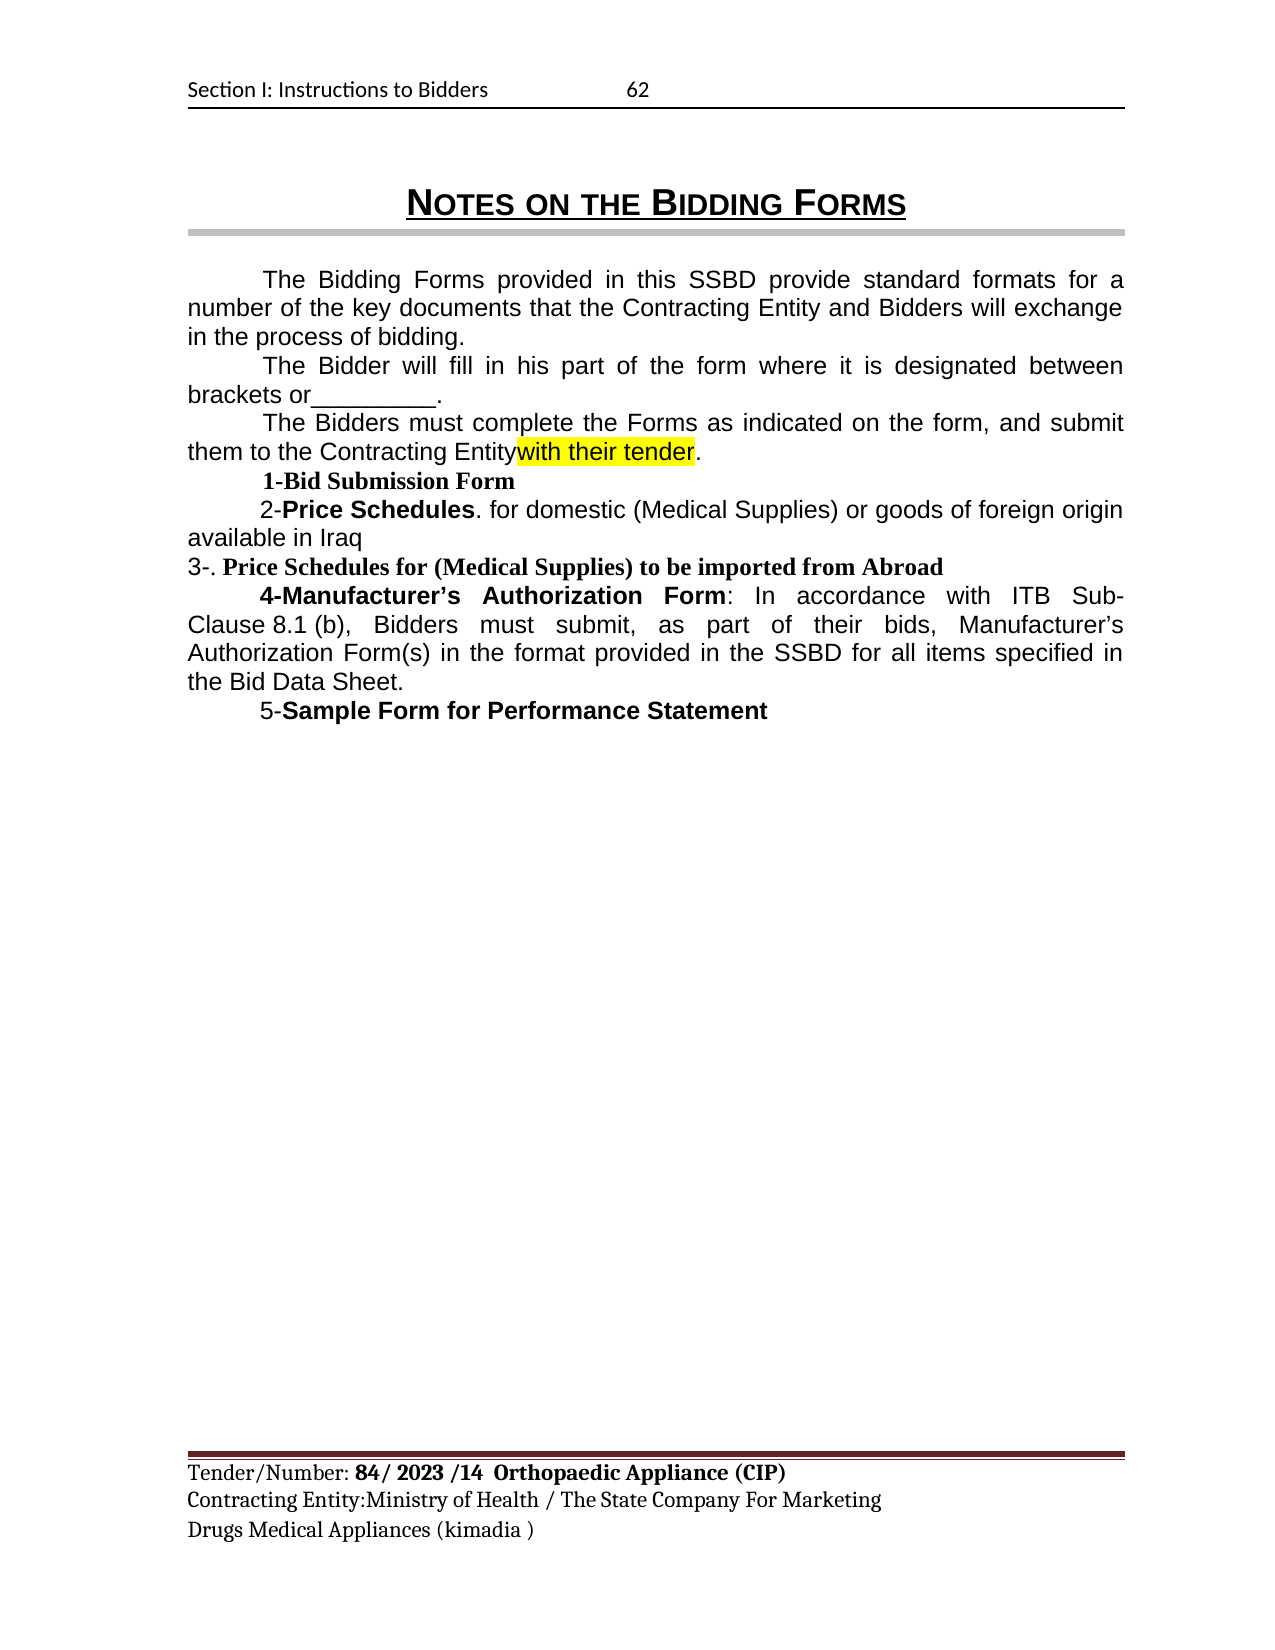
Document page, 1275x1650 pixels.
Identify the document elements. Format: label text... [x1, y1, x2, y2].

text 4-Manufacturer’s Authorization Form: In accordance with ITB Sub-Clause 8.1 (b), Bidders must submit, as part of their bids, Manufacturer’s Authorization Form(s) in the format provided in the SSBD for all items specified in the Bid Data Sheet. [187, 581, 1125, 696]
text 3-. Price Schedules for (Medical Supplies) to be imported from Abroad [187, 552, 1125, 581]
text The Bidder will fill in his part of the form where it is designated between brackets or_________. [187, 351, 1125, 408]
text 5-Sample Form for Performance Statement [182, 696, 777, 725]
text The Bidding Forms provided in this SSBD provide standard formats for a number of the key documents that the Contracting Entity and Bidders will exchange in the process of bidding. [187, 264, 1125, 351]
text 1-Bid Submission Form [187, 466, 1125, 494]
text 2-Price Schedules. for domestic (Medical Supplies) or goods of foreign origin available in Iraq [187, 494, 1125, 552]
subtitle Notes on the Bidding Forms [187, 180, 1125, 236]
text The Bidders must complete the Forms as indicated on the form, and submit them to the Contracting Entitywith their tender. [187, 408, 1125, 466]
